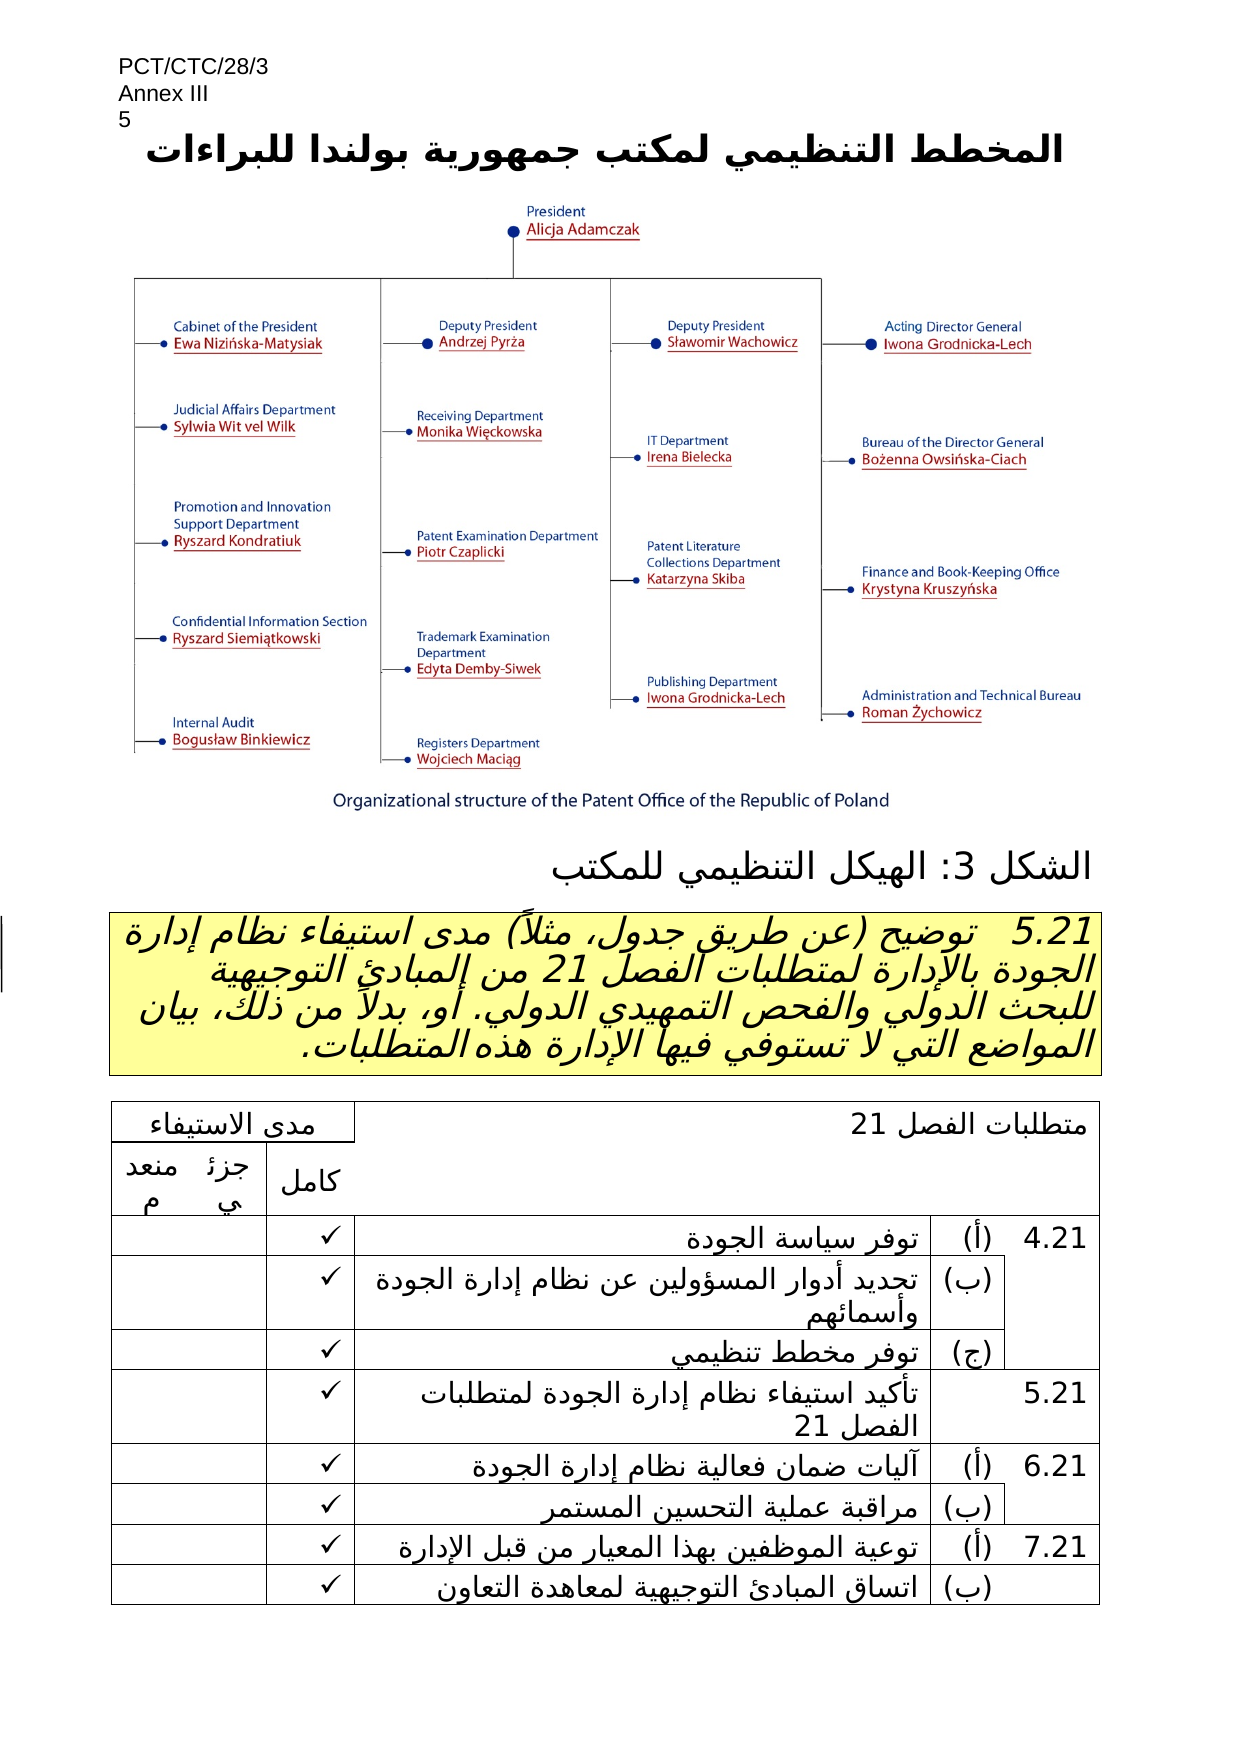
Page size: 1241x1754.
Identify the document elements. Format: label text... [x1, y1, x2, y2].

table_cell [192, 1525, 266, 1564]
table_cell (ب) [931, 1256, 1004, 1329]
table_cell [192, 1565, 266, 1604]
table_cell جزئي [192, 1143, 266, 1215]
table_cell توفر مخطط تنظيمي [355, 1330, 930, 1369]
table_cell [192, 1370, 266, 1443]
table_cell آليات ضمان فعالية نظام إدارة الجودة [355, 1444, 930, 1483]
table_cell تأكيد استيفاء نظام إدارة الجودة لمتطلبات الفصل 21 [355, 1370, 930, 1443]
table_cell توفر سياسة الجودة [355, 1216, 930, 1255]
table_cell (أ) [931, 1216, 1004, 1255]
text الشكل 3: الهيكل التنظيمي للمكتب [118, 849, 1092, 887]
table_cell [192, 1484, 266, 1524]
table_cell كامل [267, 1143, 354, 1215]
table_cell [267, 1370, 354, 1443]
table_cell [355, 1565, 930, 1604]
table_cell (ج) [931, 1330, 1004, 1369]
table_cell (أ) [931, 1525, 1004, 1564]
table_cell 7.21 [1004, 1525, 1099, 1564]
table_cell [1004, 1565, 1099, 1604]
table_cell [192, 1330, 266, 1369]
table_cell [267, 1444, 354, 1483]
table_cell منعدم [112, 1143, 192, 1215]
table_cell [931, 1370, 1004, 1443]
table_cell (أ) [931, 1444, 1004, 1483]
table_cell [192, 1216, 266, 1255]
table_cell [192, 1444, 266, 1483]
table_cell [267, 1565, 354, 1604]
table_cell [112, 1565, 192, 1604]
table_header متطلبات الفصل 21 [355, 1102, 1099, 1215]
table_cell 5.21 [1004, 1370, 1099, 1443]
table_cell [112, 1444, 192, 1483]
table_cell [112, 1330, 192, 1369]
table_cell مراقبة عملية التحسين المستمر [355, 1484, 930, 1524]
table_cell توعية الموظفين بهذا المعيار من قبل الإدارة [355, 1525, 930, 1564]
table_cell 4.21 [1004, 1216, 1099, 1369]
table_cell [267, 1484, 354, 1524]
table_cell [267, 1216, 354, 1255]
table_cell [112, 1256, 192, 1329]
table_cell [112, 1216, 192, 1255]
table_cell [192, 1256, 266, 1329]
text المخطط التنظيمي لمكتب جمهورية بولندا للبراءات [118, 132, 1092, 170]
table_cell (ب) [931, 1484, 1004, 1524]
picture [117, 194, 1093, 824]
table_cell [267, 1256, 354, 1329]
table_cell [112, 1370, 192, 1443]
table_cell [267, 1525, 354, 1564]
table_cell 6.21 [1004, 1444, 1099, 1524]
table_cell [112, 1484, 192, 1524]
table_cell [112, 1525, 192, 1564]
text 5.21 توضيح (عن طريق جدول، مثلاً) مدى استيفاء نظام إدارة الجودة بالإدارة لمتطلبات الفصل 21 من المبادئ التوجيهية للبحث الدولي والفحص التمهيدي الدولي. أو، بدلاً من ذلك، بيان المواضع التي لا تستوفي فيها الإدارة هذه المتطلبات. [110, 913, 1101, 1075]
table_cell تحديد أدوار المسؤولين عن نظام إدارة الجودة وأسمائهم [355, 1256, 930, 1329]
table_cell [267, 1330, 354, 1369]
table_header مدى الاستيفاء [112, 1102, 354, 1141]
table_cell (ب) [931, 1565, 1004, 1604]
